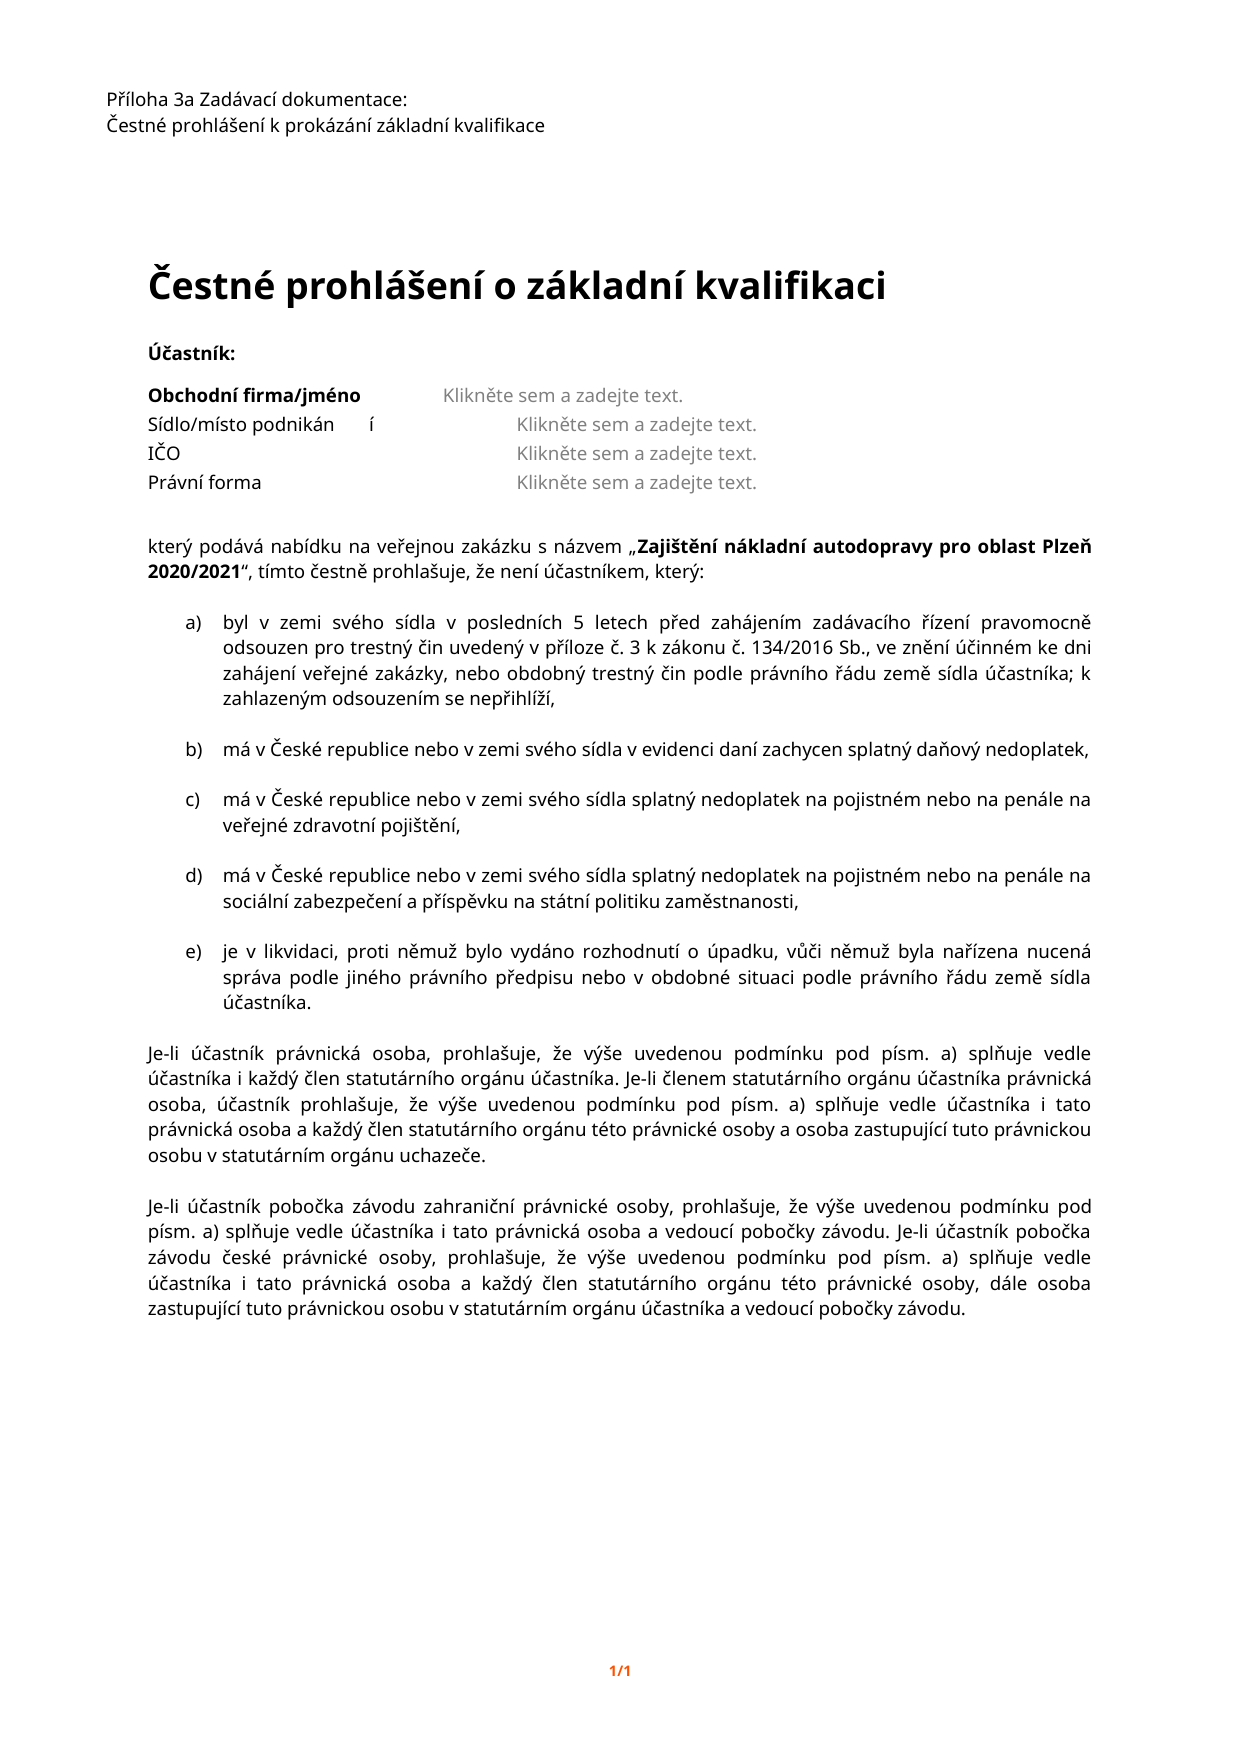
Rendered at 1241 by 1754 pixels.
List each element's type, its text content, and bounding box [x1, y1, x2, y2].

text Účastník: [148, 336, 1093, 367]
text Právní forma [148, 466, 1093, 495]
text Obchodní firma/jméno [148, 379, 1093, 408]
text Je-li účastník právnická osoba, prohlašuje, že výše uvedenou podmínku pod písm. a) splňuje vedle účastníka i každý člen statutárního orgánu účastníka. Je-li členem statutárního orgánu účastníka právnická osoba, účastník prohlašuje, že výše uvedenou podmínku pod písm. a) splňuje vedle účastníka i tato právnická osoba a každý člen statutárního orgánu této právnické osoby a osoba zastupující tuto právnickou osobu v statutárním orgánu uchazeče. [148, 1040, 1093, 1168]
list má v České republice nebo v zemi svého sídla splatný nedoplatek na pojistném nebo na penále na sociální zabezpečení a příspěvku na státní politiku zaměstnanosti, [185, 863, 1093, 914]
list byl v zemi svého sídla v posledních 5 letech před zahájením zadávacího řízení pravomocně odsouzen pro trestný čin uvedený v příloze č. 3 k zákonu č. 134/2016 Sb., ve znění účinném ke dni zahájení veřejné zakázky, nebo obdobný trestný čin podle právního řádu země sídla účastníka; k zahlazeným odsouzením se nepřihlíží, [185, 609, 1093, 711]
text IČO [148, 437, 1093, 466]
text který podává nabídku na veřejnou zakázku s názvem „Zajištění nákladní autodopravy pro oblast Plzeň 2020/2021“, tímto čestně prohlašuje, že není účastníkem, který: [148, 533, 1093, 584]
text Je-li účastník pobočka závodu zahraniční právnické osoby, prohlašuje, že výše uvedenou podmínku pod písm. a) splňuje vedle účastníka i tato právnická osoba a vedoucí pobočky závodu. Je-li účastník pobočka závodu české právnické osoby, prohlašuje, že výše uvedenou podmínku pod písm. a) splňuje vedle účastníka i tato právnická osoba a každý člen statutárního orgánu této právnické osoby, dále osoba zastupující tuto právnickou osobu v statutárním orgánu účastníka a vedoucí pobočky závodu. [148, 1193, 1093, 1321]
list je v likvidaci, proti němuž bylo vydáno rozhodnutí o úpadku, vůči němuž byla nařízena nucená správa podle jiného právního předpisu nebo v obdobné situaci podle právního řádu země sídla účastníka. [185, 939, 1093, 1015]
text Sídlo/místo podnikán í [148, 408, 1093, 437]
title Čestné prohlášení o základní kvalifikaci [148, 259, 1093, 311]
list má v České republice nebo v zemi svého sídla splatný nedoplatek na pojistném nebo na penále na veřejné zdravotní pojištění, [185, 787, 1093, 838]
list má v České republice nebo v zemi svého sídla v evidenci daní zachycen splatný daňový nedoplatek, [185, 736, 1093, 762]
